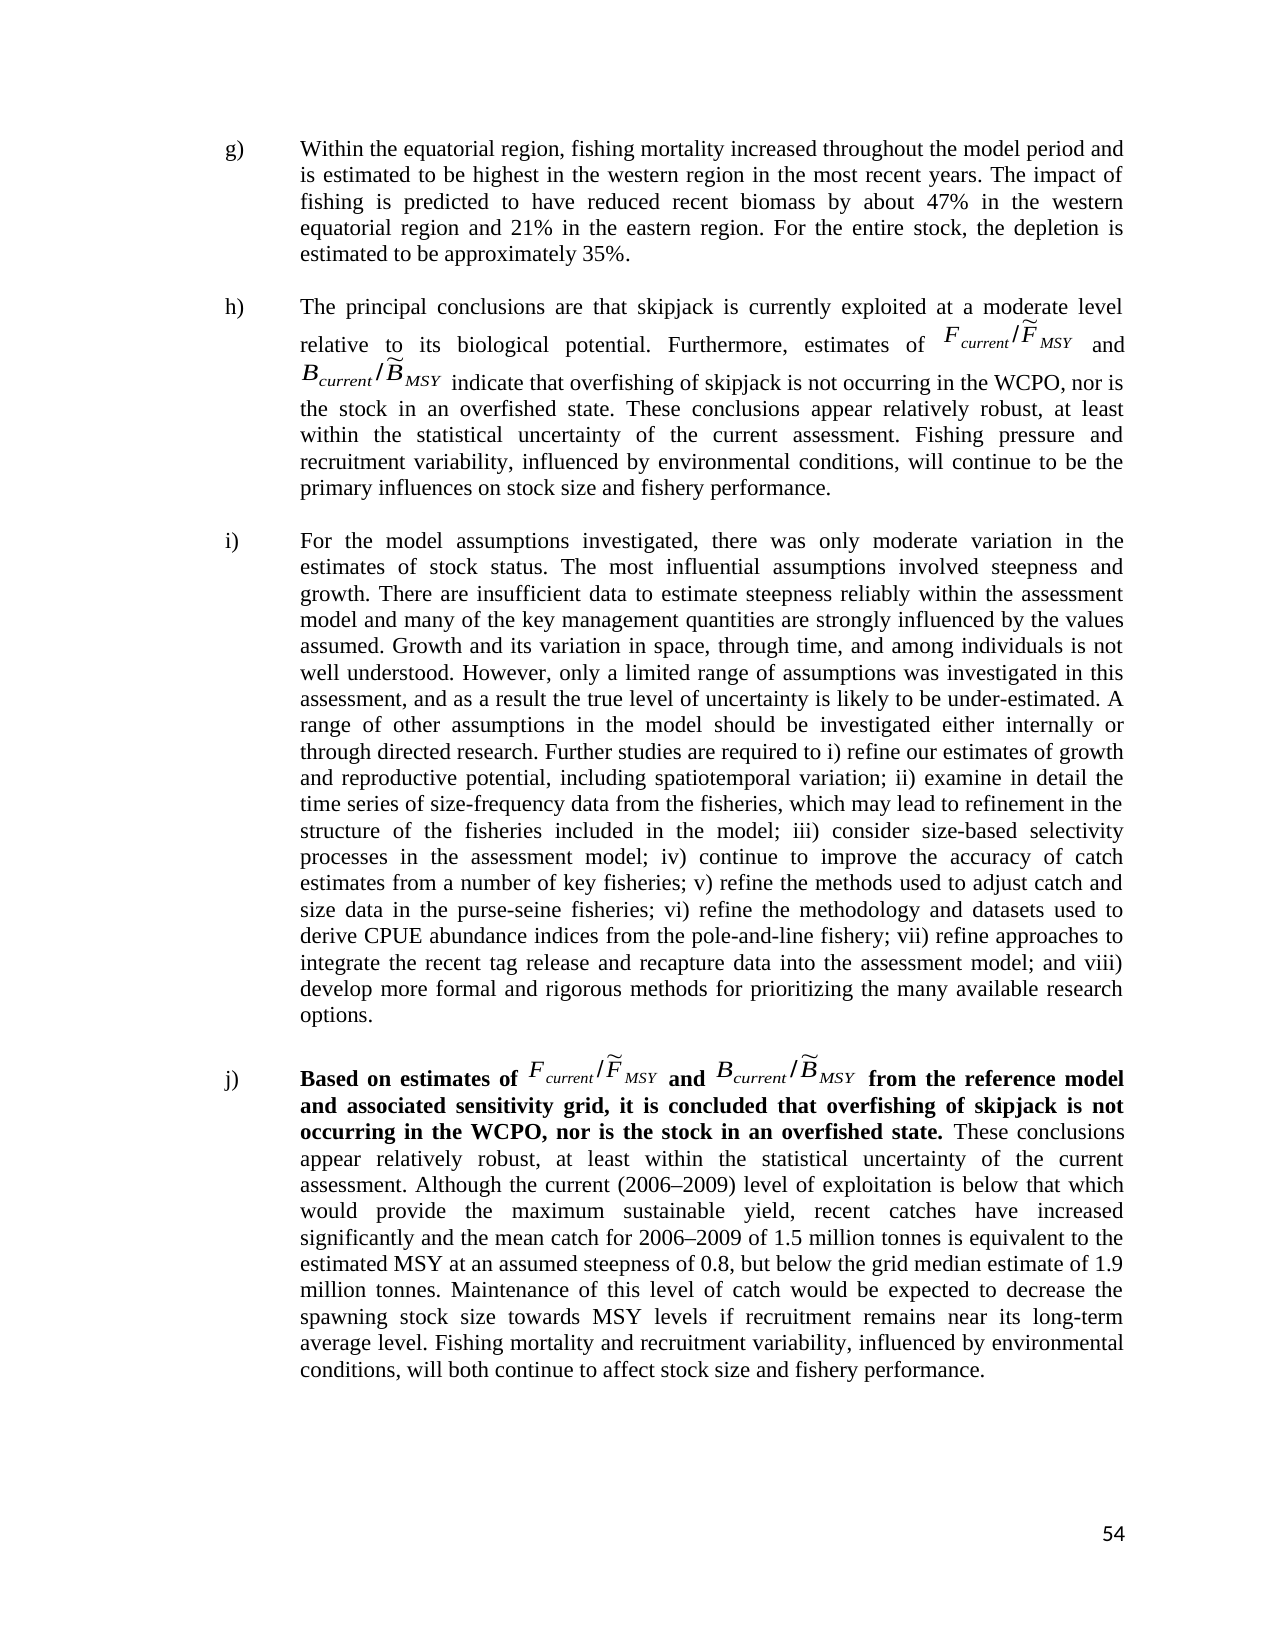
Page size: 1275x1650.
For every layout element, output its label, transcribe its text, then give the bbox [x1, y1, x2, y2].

list Based on estimates of and from the reference model and associated sensitivity grid, it is concluded that overfishing of skipjack is not occurring in the WCPO, nor is the stock in an overfished state. These conclusions appear relatively robust, at least within the statistical uncertainty of the current assessment. Although the current (2006–2009) level of exploitation is below that which would provide the maximum sustainable yield, recent catches have increased significantly and the mean catch for 2006–2009 of 1.5 million tonnes is equivalent to the estimated MSY at an assumed steepness of 0.8, but below the grid median estimate of 1.9 million tonnes. Maintenance of this level of catch would be expected to decrease the spawning stock size towards MSY levels if recruitment remains near its long-term average level. Fishing mortality and recruitment variability, influenced by environmental conditions, will both continue to affect stock size and fishery performance. [225, 1054, 1125, 1382]
list Within the equatorial region, fishing mortality increased throughout the model period and is estimated to be highest in the western region in the most recent years. The impact of fishing is predicted to have reduced recent biomass by about 47% in the western equatorial region and 21% in the eastern region. For the entire stock, the depletion is estimated to be approximately 35%. [225, 135, 1125, 267]
list The principal conclusions are that skipjack is currently exploited at a moderate level relative to its biological potential. Furthermore, estimates of and indicate that overfishing of skipjack is not occurring in the WCPO, nor is the stock in an overfished state. These conclusions appear relatively robust, at least within the statistical uncertainty of the current assessment. Fishing pressure and recruitment variability, influenced by environmental conditions, will continue to be the primary influences on stock size and fishery performance. [225, 293, 1125, 501]
list For the model assumptions investigated, there was only moderate variation in the estimates of stock status. The most influential assumptions involved steepness and growth. There are insufficient data to estimate steepness reliably within the assessment model and many of the key management quantities are strongly influenced by the values assumed. Growth and its variation in space, through time, and among individuals is not well understood. However, only a limited range of assumptions was investigated in this assessment, and as a result the true level of uncertainty is likely to be under-estimated. A range of other assumptions in the model should be investigated either internally or through directed research. Further studies are required to i) refine our estimates of growth and reproductive potential, including spatiotemporal variation; ii) examine in detail the time series of size-frequency data from the fisheries, which may lead to refinement in the structure of the fisheries included in the model; iii) consider size-based selectivity processes in the assessment model; iv) continue to improve the accuracy of catch estimates from a number of key fisheries; v) refine the methods used to adjust catch and size data in the purse-seine fisheries; vi) refine the methodology and datasets used to derive CPUE abundance indices from the pole-and-line fishery; vii) refine approaches to integrate the recent tag release and recapture data into the assessment model; and viii) develop more formal and rigorous methods for prioritizing the many available research options. [225, 527, 1125, 1028]
